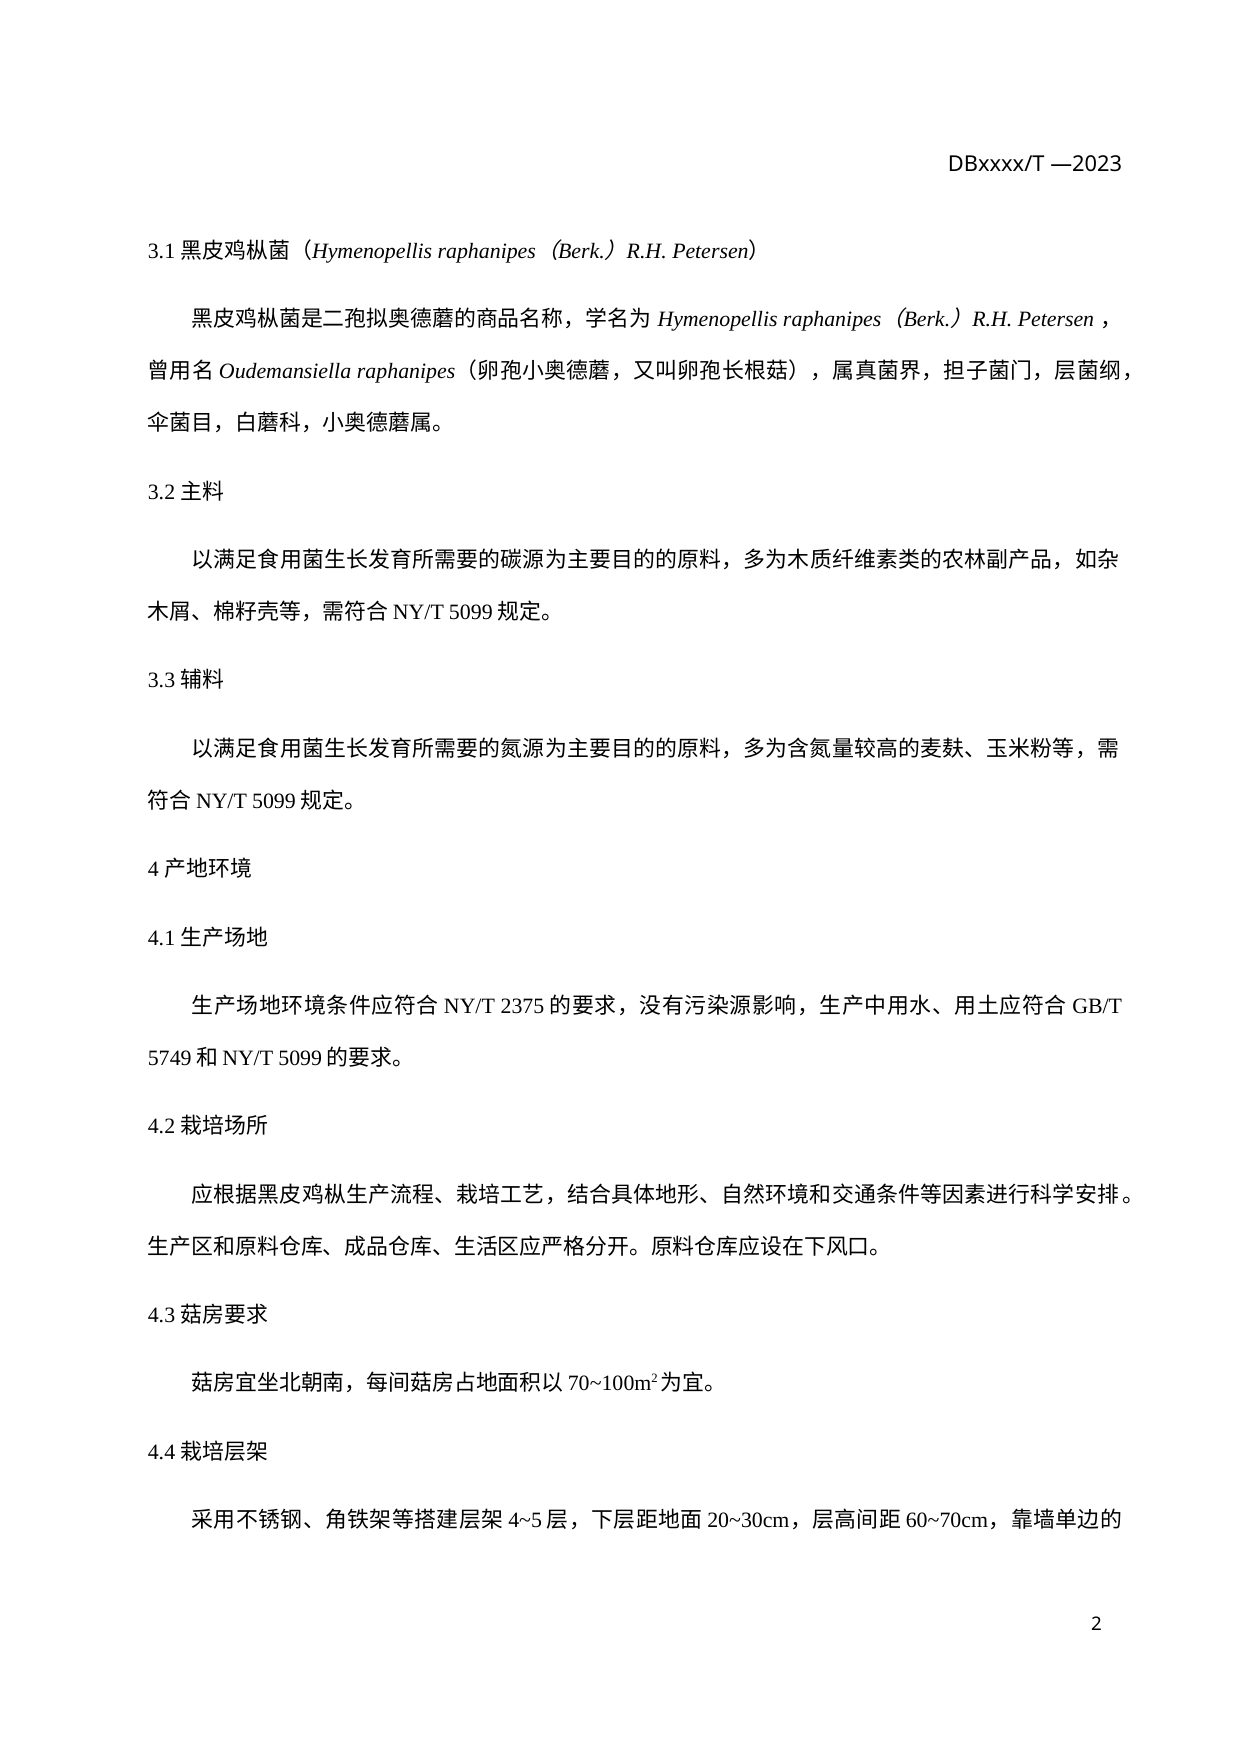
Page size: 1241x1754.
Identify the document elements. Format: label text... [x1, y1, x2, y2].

text 3.2 主料 [148, 457, 1122, 509]
text 以满足食用菌生长发育所需要的氮源为主要目的的原料，多为含氮量较高的麦麸、玉米粉等，需符合NY/T 5099规定。 [148, 714, 1122, 819]
text 应根据黑皮鸡枞生产流程、栽培工艺，结合具体地形、自然环境和交通条件等因素进行科学安排。生产区和原料仓库、成品仓库、生活区应严格分开。原料仓库应设在下风口。 [148, 1160, 1122, 1264]
text 4.1 生产场地 [148, 903, 1122, 955]
text 4.4 栽培层架 [148, 1417, 1122, 1469]
text 3.1 黑皮鸡枞菌（Hymenopellis raphanipes（Berk.）R.H. Petersen） [148, 217, 1122, 269]
text 菇房宜坐北朝南，每间菇房占地面积以70~100m2为宜。 [148, 1349, 1122, 1401]
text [148, 1486, 1122, 1538]
text 3.3 辅料 [148, 646, 1122, 698]
text 生产场地环境条件应符合NY/T 2375的要求，没有污染源影响，生产中用水、用土应符合GB/T 5749和NY/T 5099的要求。 [148, 972, 1122, 1076]
text 黑皮鸡枞菌是二孢拟奥德蘑的商品名称，学名为Hymenopellis raphanipes（Berk.）R.H. Petersen ，曾用名Oudemansiella raphanipes（卵孢小奥德蘑，又叫卵孢长根菇），属真菌界，担子菌门，层菌纲，伞菌目，白蘑科，小奥德蘑属。 [148, 285, 1122, 441]
text 4.3 菇房要求 [148, 1281, 1122, 1333]
text 4 产地环境 [148, 835, 1122, 887]
text 4.2 栽培场所 [148, 1092, 1122, 1144]
text 以满足食用菌生长发育所需要的碳源为主要目的的原料，多为木质纤维素类的农林副产品，如杂木屑、棉籽壳等，需符合NY/T 5099规定。 [148, 526, 1122, 630]
